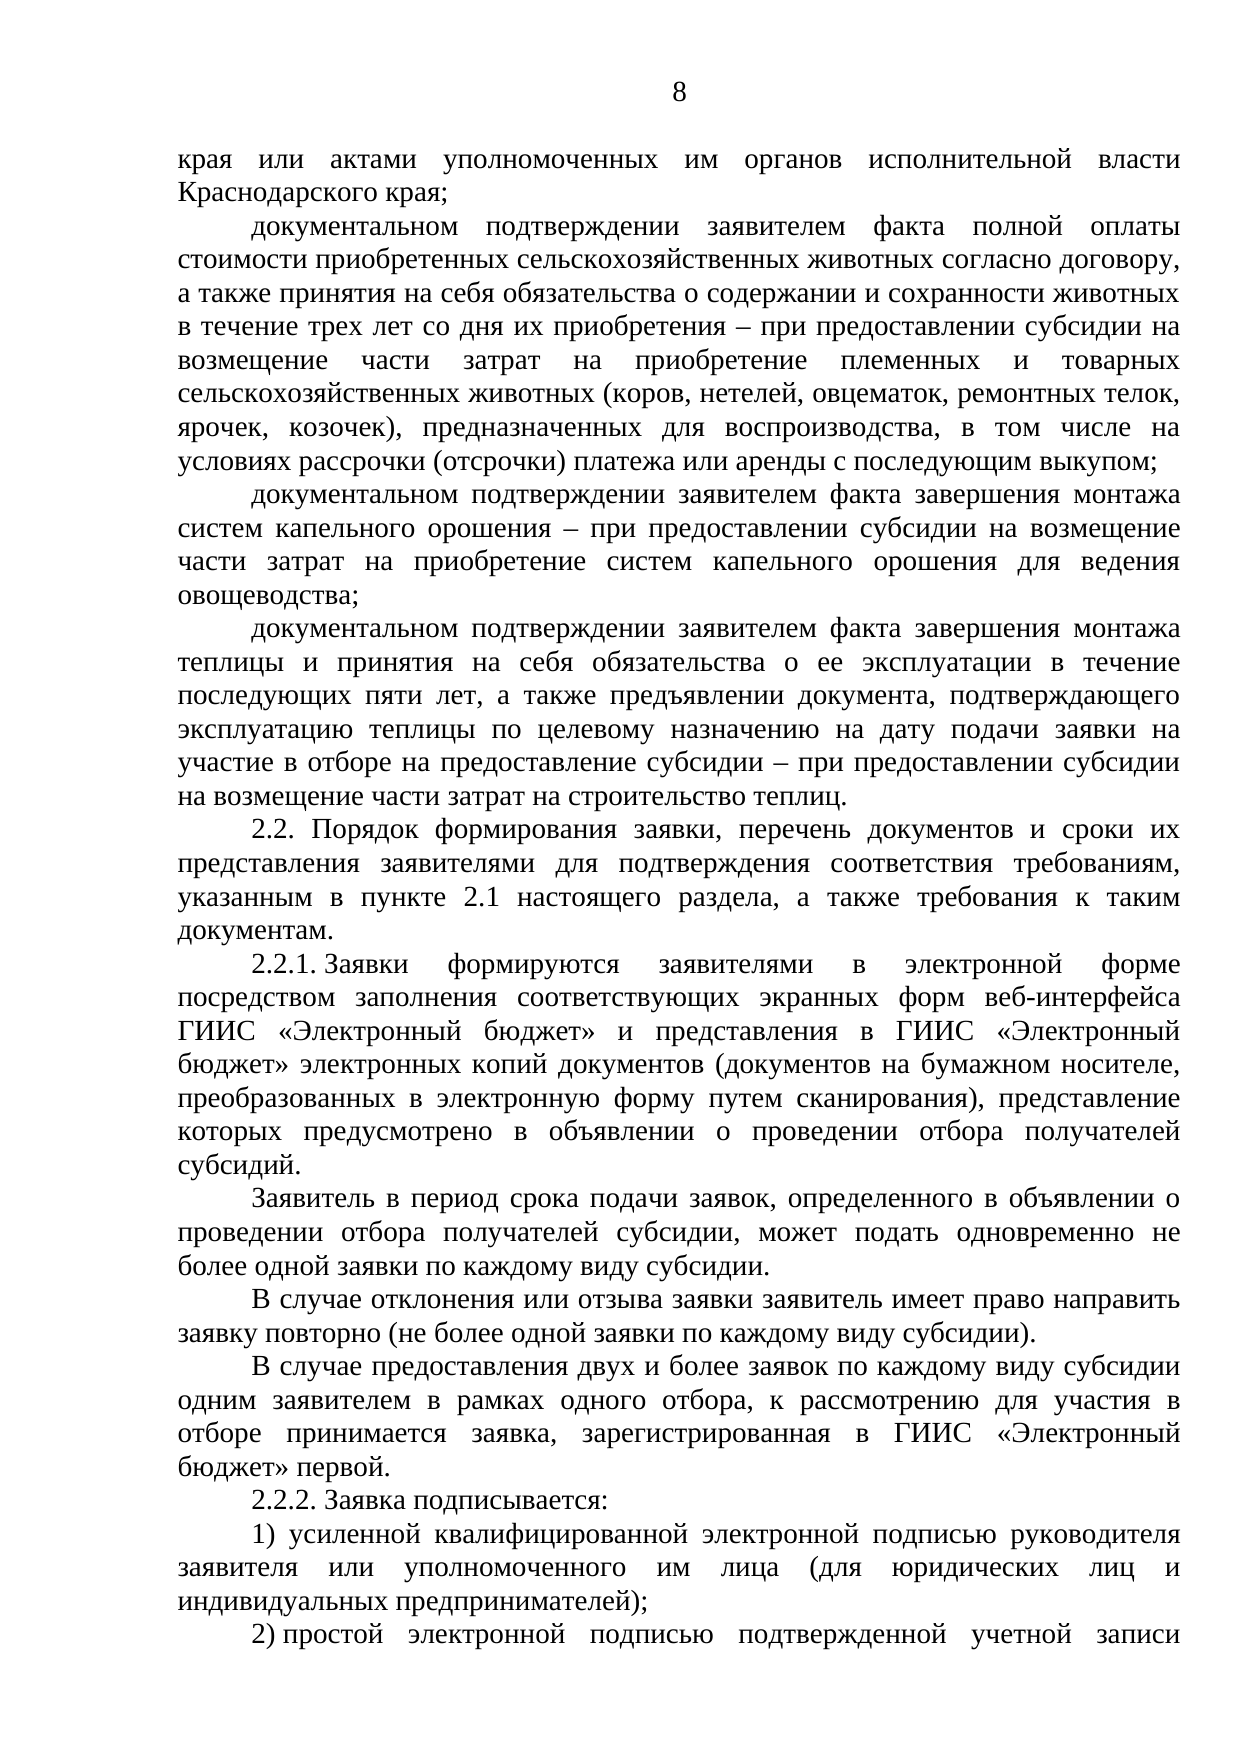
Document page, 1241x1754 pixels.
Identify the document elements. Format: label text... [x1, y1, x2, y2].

text 1) усиленной квалифицированной электронной подписью руководителя заявителя или уполномоченного им лица (для юридических лиц и индивидуальных предпринимателей); [177, 1516, 1181, 1617]
text документальном подтверждении заявителем факта завершения монтажа теплицы и принятия на себя обязательства о ее эксплуатации в течение последующих пяти лет, а также предъявлении документа, подтверждающего эксплуатацию теплицы по целевому назначению на дату подачи заявки на участие в отборе на предоставление субсидии – при предоставлении субсидии на возмещение части затрат на строительство теплиц. [177, 610, 1181, 812]
text 2.2. Порядок формирования заявки, перечень документов и сроки их представления заявителями для подтверждения соответствия требованиям, указанным в пункте 2.1 настоящего раздела, а также требования к таким документам. [177, 812, 1181, 946]
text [177, 141, 1181, 208]
text документальном подтверждении заявителем факта полной оплаты стоимости приобретенных сельскохозяйственных животных согласно договору, а также принятия на себя обязательства о содержании и сохранности животных в течение трех лет со дня их приобретения – при предоставлении субсидии на возмещение части затрат на приобретение племенных и товарных сельскохозяйственных животных (коров, нетелей, овцематок, ремонтных телок, ярочек, козочек), предназначенных для воспроизводства, в том числе на условиях рассрочки (отсрочки) платежа или аренды с последующим выкупом; [177, 208, 1181, 476]
text документальном подтверждении заявителем факта завершения монтажа систем капельного орошения – при предоставлении субсидии на возмещение части затрат на приобретение систем капельного орошения для ведения овощеводства; [177, 476, 1181, 610]
text Заявитель в период срока подачи заявок, определенного в объявлении о проведении отбора получателей субсидии, может подать одновременно не более одной заявки по каждому виду субсидии. [177, 1181, 1181, 1281]
text 2.2.2. Заявка подписывается: [177, 1482, 1181, 1516]
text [177, 1617, 1181, 1650]
text В случае предоставления двух и более заявок по каждому виду субсидии одним заявителем в рамках одного отбора, к рассмотрению для участия в отборе принимается заявка, зарегистрированная в ГИИС «Электронный бюджет» первой. [177, 1348, 1181, 1482]
text 2.2.1. Заявки формируются заявителями в электронной форме посредством заполнения соответствующих экранных форм веб-интерфейса ГИИС «Электронный бюджет» и представления в ГИИС «Электронный бюджет» электронных копий документов (документов на бумажном носителе, преобразованных в электронную форму путем сканирования), представление которых предусмотрено в объявлении о проведении отбора получателей субсидий. [177, 946, 1181, 1181]
text В случае отклонения или отзыва заявки заявитель имеет право направить заявку повторно (не более одной заявки по каждому виду субсидии). [177, 1281, 1181, 1348]
